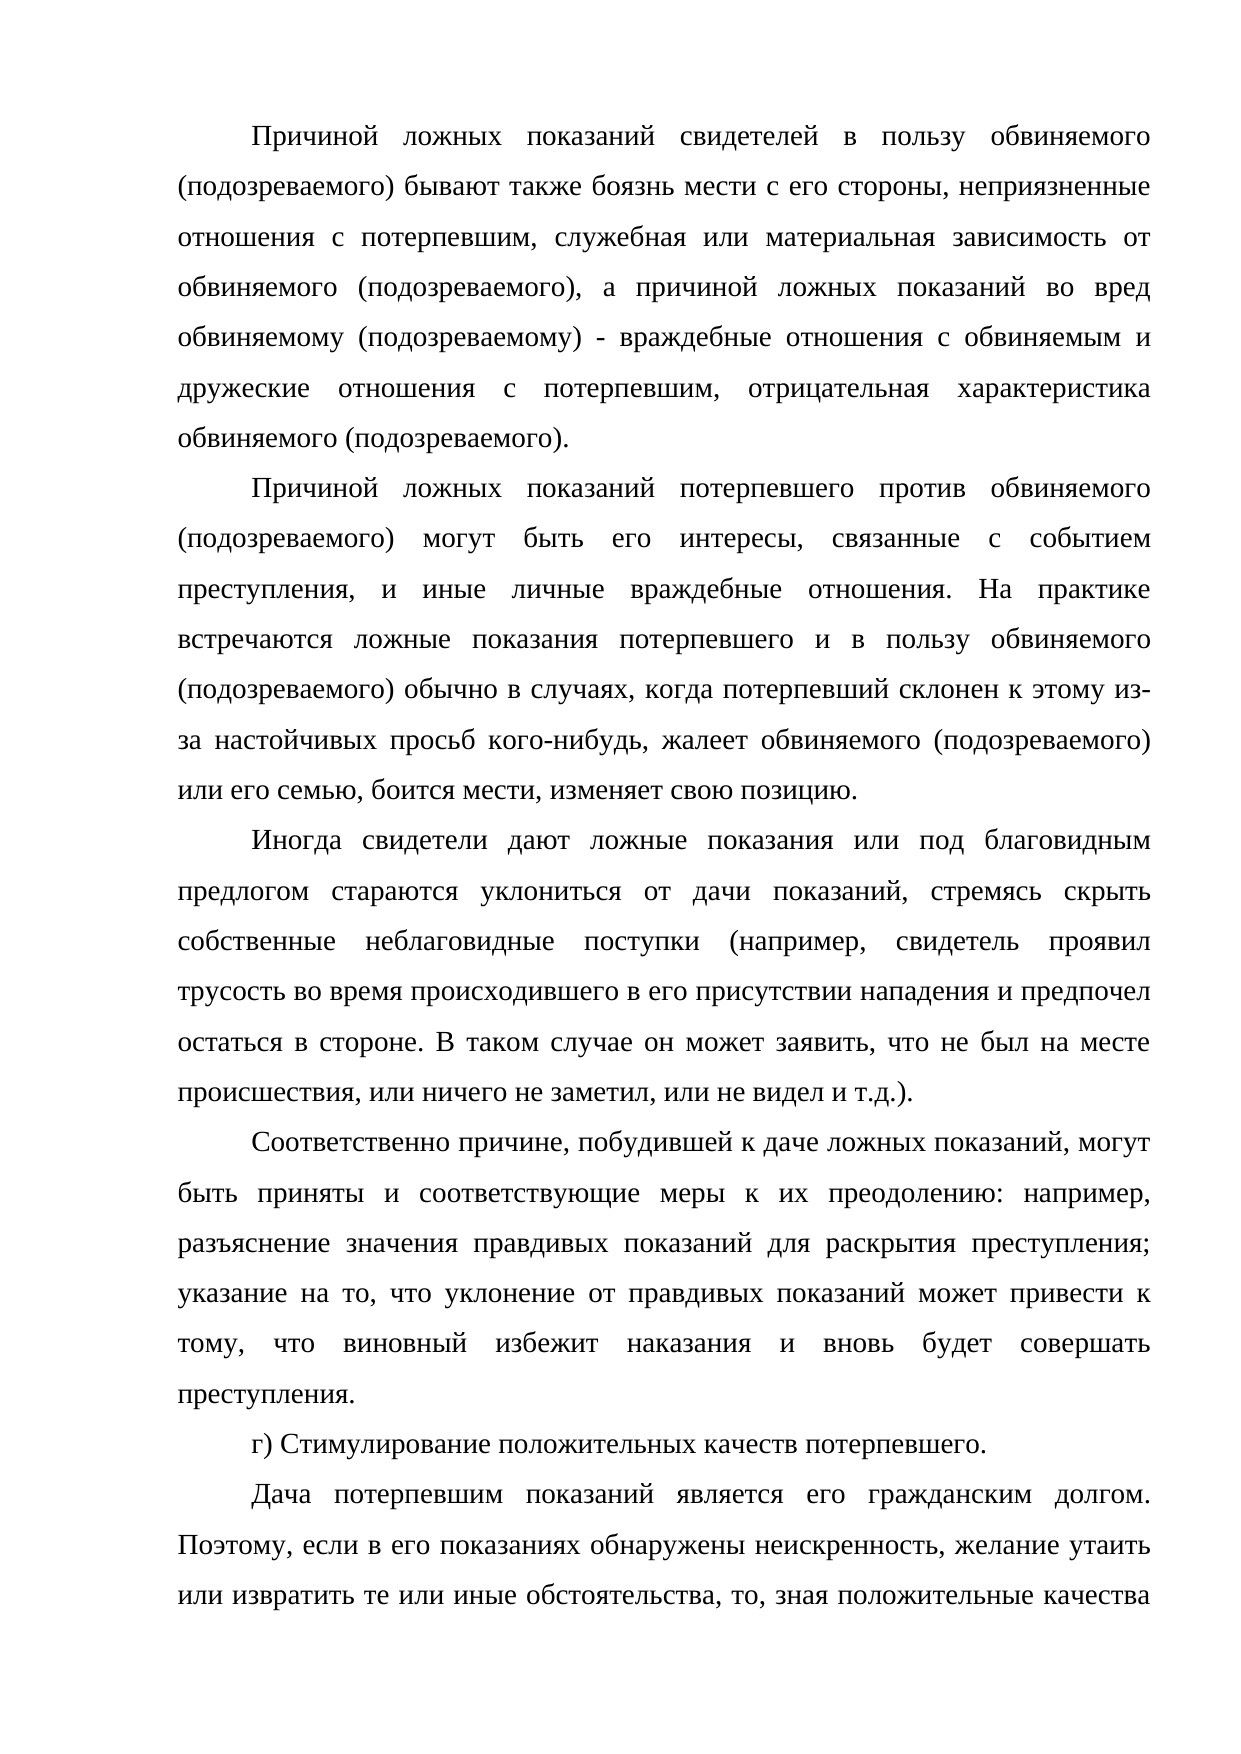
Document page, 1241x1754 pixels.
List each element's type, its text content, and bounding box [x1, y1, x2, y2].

text Причиной ложных показаний свидетелей в пользу обвиняемого (подозреваемого) бывают также боязнь мести с его стороны, неприязненные отношения с потерпевшим, служебная или материальная зависимость от обвиняемого (подозреваемого), а причиной ложных показаний во вред обвиняемому (подозреваемому) - враждебные отношения с обвиняемым и дружеские отношения с потерпевшим, отрицательная характеристика обвиняемого (подозреваемого). [177, 118, 1152, 453]
text г) Стимулирование положительных качеств потерпевшего. [177, 1426, 1152, 1460]
text Причиной ложных показаний потерпевшего против обвиняемого (подозреваемого) могут быть его интересы, связанные с событием преступления, и иные личные враждебные отношения. На практике встречаются ложные показания потерпевшего и в пользу обвиняемого (подозреваемого) обычно в случаях, когда потерпевший склонен к этому из-за настойчивых просьб кого-нибудь, жалеет обвиняемого (подозреваемого) или его семью, боится мести, изменяет свою позицию. [177, 470, 1152, 806]
text Иногда свидетели дают ложные показания или под благовидным предлогом стараются уклониться от дачи показаний, стремясь скрыть собственные неблаговидные поступки (например, свидетель проявил трусость во время происходившего в его присутствии нападения и предпочел остаться в стороне. В таком случае он может заявить, что не был на месте происшествия, или ничего не заметил, или не видел и т.д.). [177, 822, 1152, 1108]
text Соответственно причине, побудившей к даче ложных показаний, могут быть приняты и соответствующие меры к их преодолению: например, разъяснение значения правдивых показаний для раскрытия преступления; указание на то, что уклонение от правдивых показаний может привести к тому, что виновный избежит наказания и вновь будет совершать преступления. [177, 1124, 1152, 1409]
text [177, 1477, 1152, 1611]
